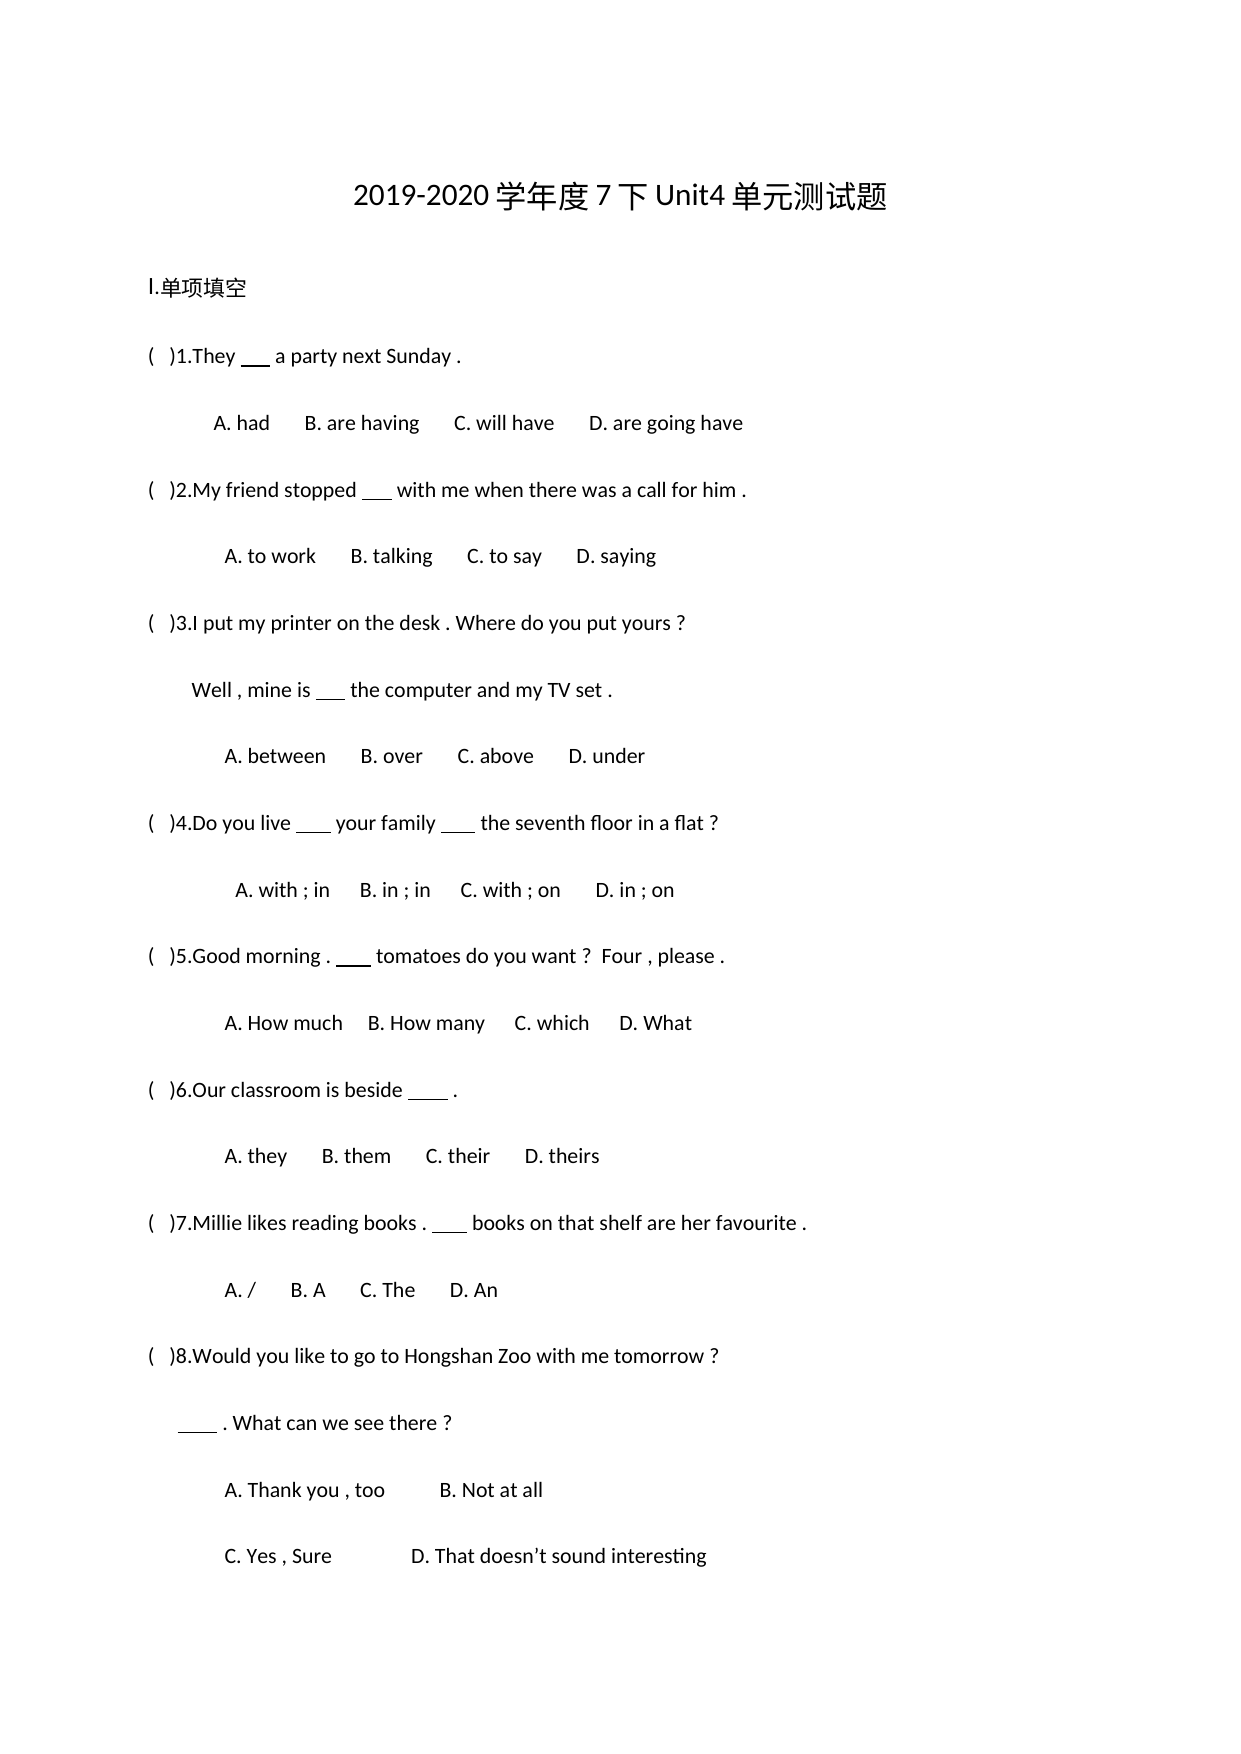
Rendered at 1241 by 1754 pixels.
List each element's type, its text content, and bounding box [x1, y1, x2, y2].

text ( )3.I put my printer on the desk . Where do you put yours ? [148, 606, 1092, 639]
text A. had B. are having C. will have D. are going have [148, 406, 1092, 439]
text ( )7.Millie likes reading books . books on that shelf are her favourite . [148, 1206, 1092, 1239]
text ( )4.Do you live your family the seventh floor in a flat ? [148, 806, 1092, 839]
text A. How much B. How many C. which D. What [148, 1006, 1092, 1039]
text . What can we see there ? [148, 1406, 1092, 1439]
text A. between B. over C. above D. under [148, 739, 1092, 772]
text ( )6.Our classroom is beside . [148, 1073, 1092, 1105]
text ( )8.Would you like to go to Hongshan Zoo with me tomorrow ? [148, 1339, 1092, 1372]
text ( )5.Good morning . tomatoes do you want ? Four , please . [148, 939, 1092, 972]
text Well , mine is the computer and my TV set . [148, 673, 1092, 705]
text 2019-2020学年度7下Unit4单元测试题 [148, 162, 1092, 227]
text Ⅰ.单项填空 [148, 270, 1092, 303]
text A. Thank you , too B. Not at all [148, 1473, 1092, 1505]
text C. Yes , Sure D. That doesn’t sound interesting [148, 1539, 1092, 1572]
text A. / B. A C. The D. An [148, 1273, 1092, 1305]
text ( )1.They a party next Sunday . [148, 339, 1092, 372]
text A. to work B. talking C. to say D. saying [148, 539, 1092, 572]
text A. with ; in B. in ; in C. with ; on D. in ; on [148, 873, 1092, 905]
text ( )2.My friend stopped with me when there was a call for him . [148, 473, 1092, 505]
text A. they B. them C. their D. theirs [148, 1139, 1092, 1172]
